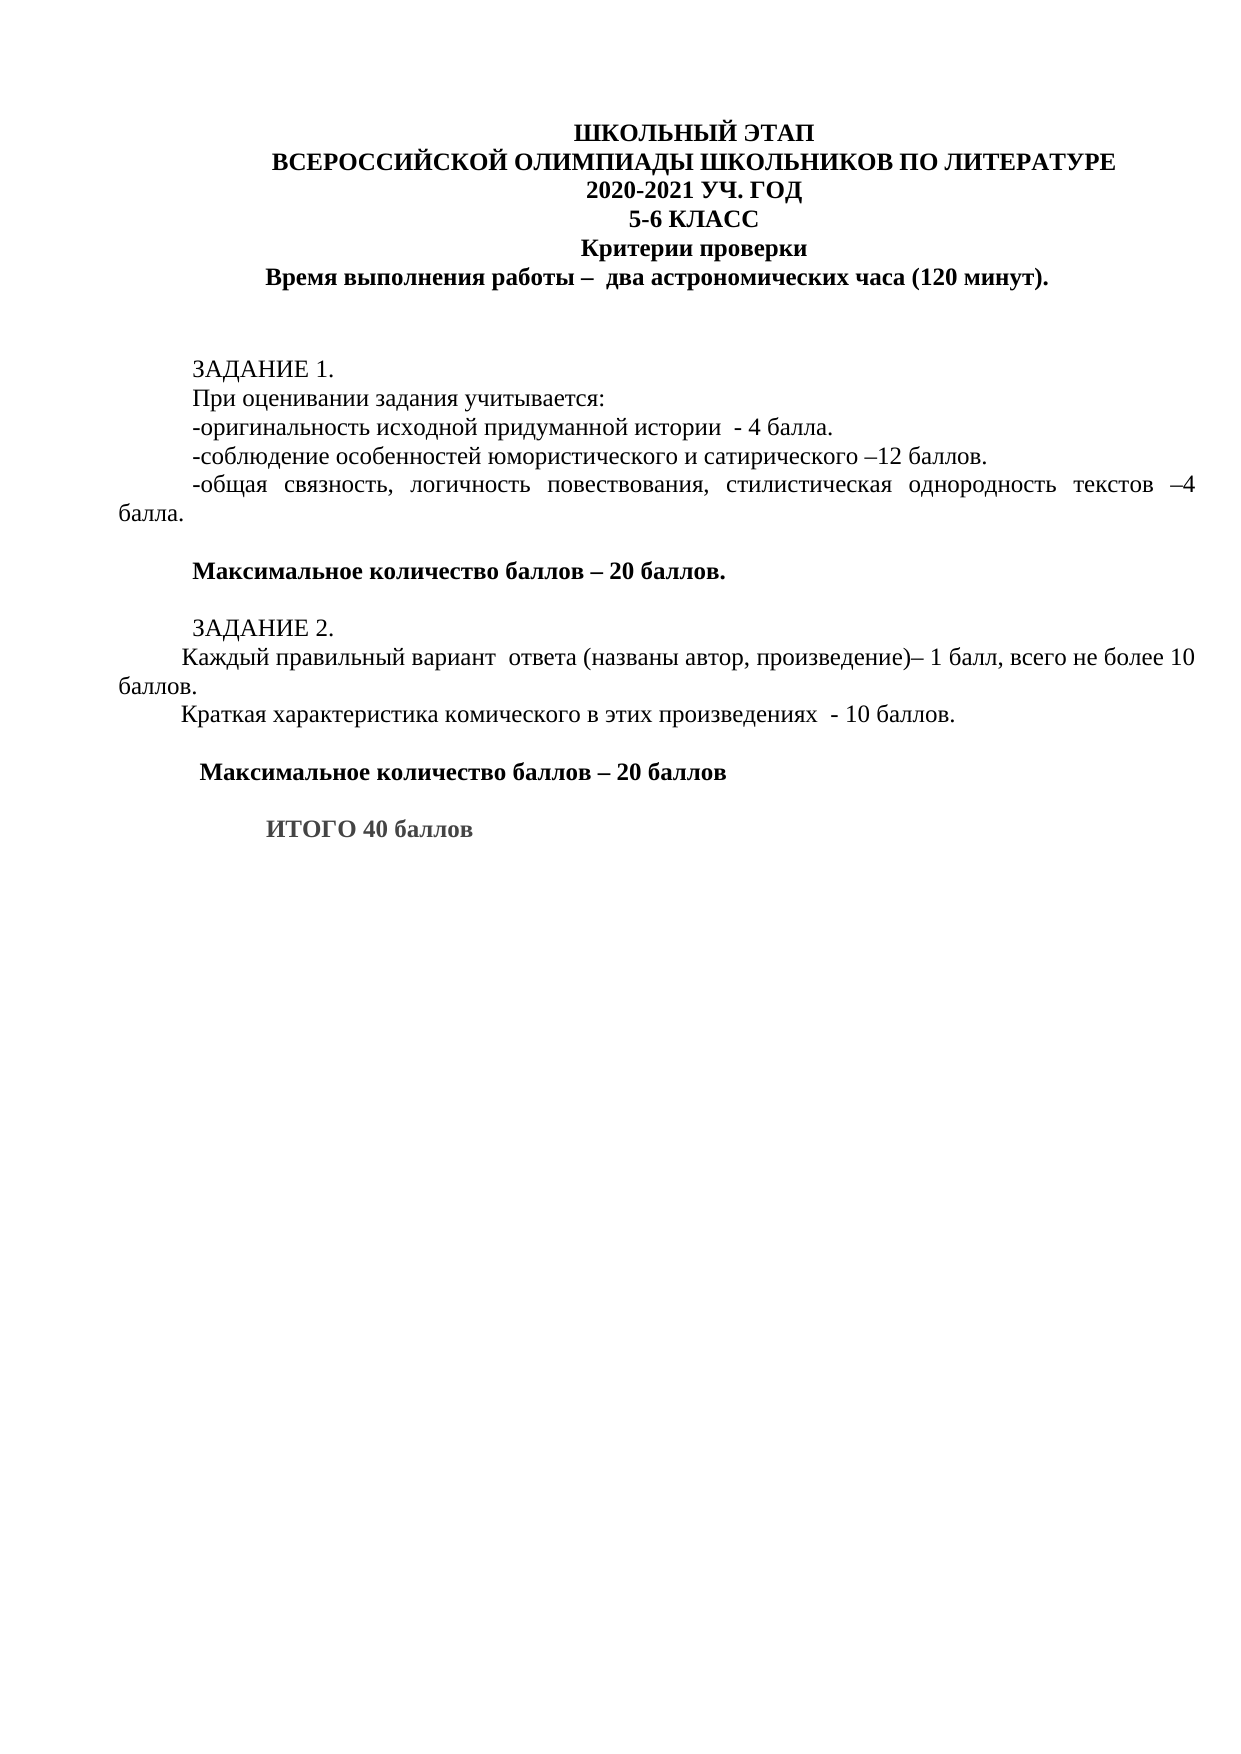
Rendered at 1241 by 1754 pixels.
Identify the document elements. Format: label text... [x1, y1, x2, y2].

text Максимальное количество баллов – 20 баллов. [118, 556, 1196, 584]
text ШКОЛЬНЫЙ ЭТАП [118, 118, 1196, 147]
text 5-6 КЛАСС [118, 204, 1196, 233]
text Каждый правильный вариант ответа (названы автор, произведение)– 1 балл, всего не более 10 баллов. [118, 642, 1196, 699]
text -оригинальность исходной придуманной истории - 4 балла. [118, 412, 1196, 441]
text ЗАДАНИЕ 2. [118, 613, 1196, 642]
text -соблюдение особенностей юмористического и сатирического –12 баллов. [118, 441, 1196, 469]
text ВСЕРОССИЙСКОЙ ОЛИМПИАДЫ ШКОЛЬНИКОВ ПО ЛИТЕРАТУРЕ [118, 147, 1196, 176]
text 2020-2021 УЧ. ГОД [118, 176, 1196, 204]
text При оценивании задания учитывается: [118, 383, 1196, 412]
text ИТОГО 40 баллов [192, 814, 1196, 843]
text -общая связность, логичность повествования, стилистическая однородность текстов –4 балла. [118, 469, 1196, 527]
text Критерии проверки [118, 233, 1196, 262]
text Максимальное количество баллов – 20 баллов [118, 757, 1196, 786]
text Время выполнения работы – два астрономических часа (120 минут). [118, 262, 1196, 291]
text ЗАДАНИЕ 1. [118, 354, 1196, 383]
text Краткая характеристика комического в этих произведениях - 10 баллов. [118, 699, 1196, 728]
